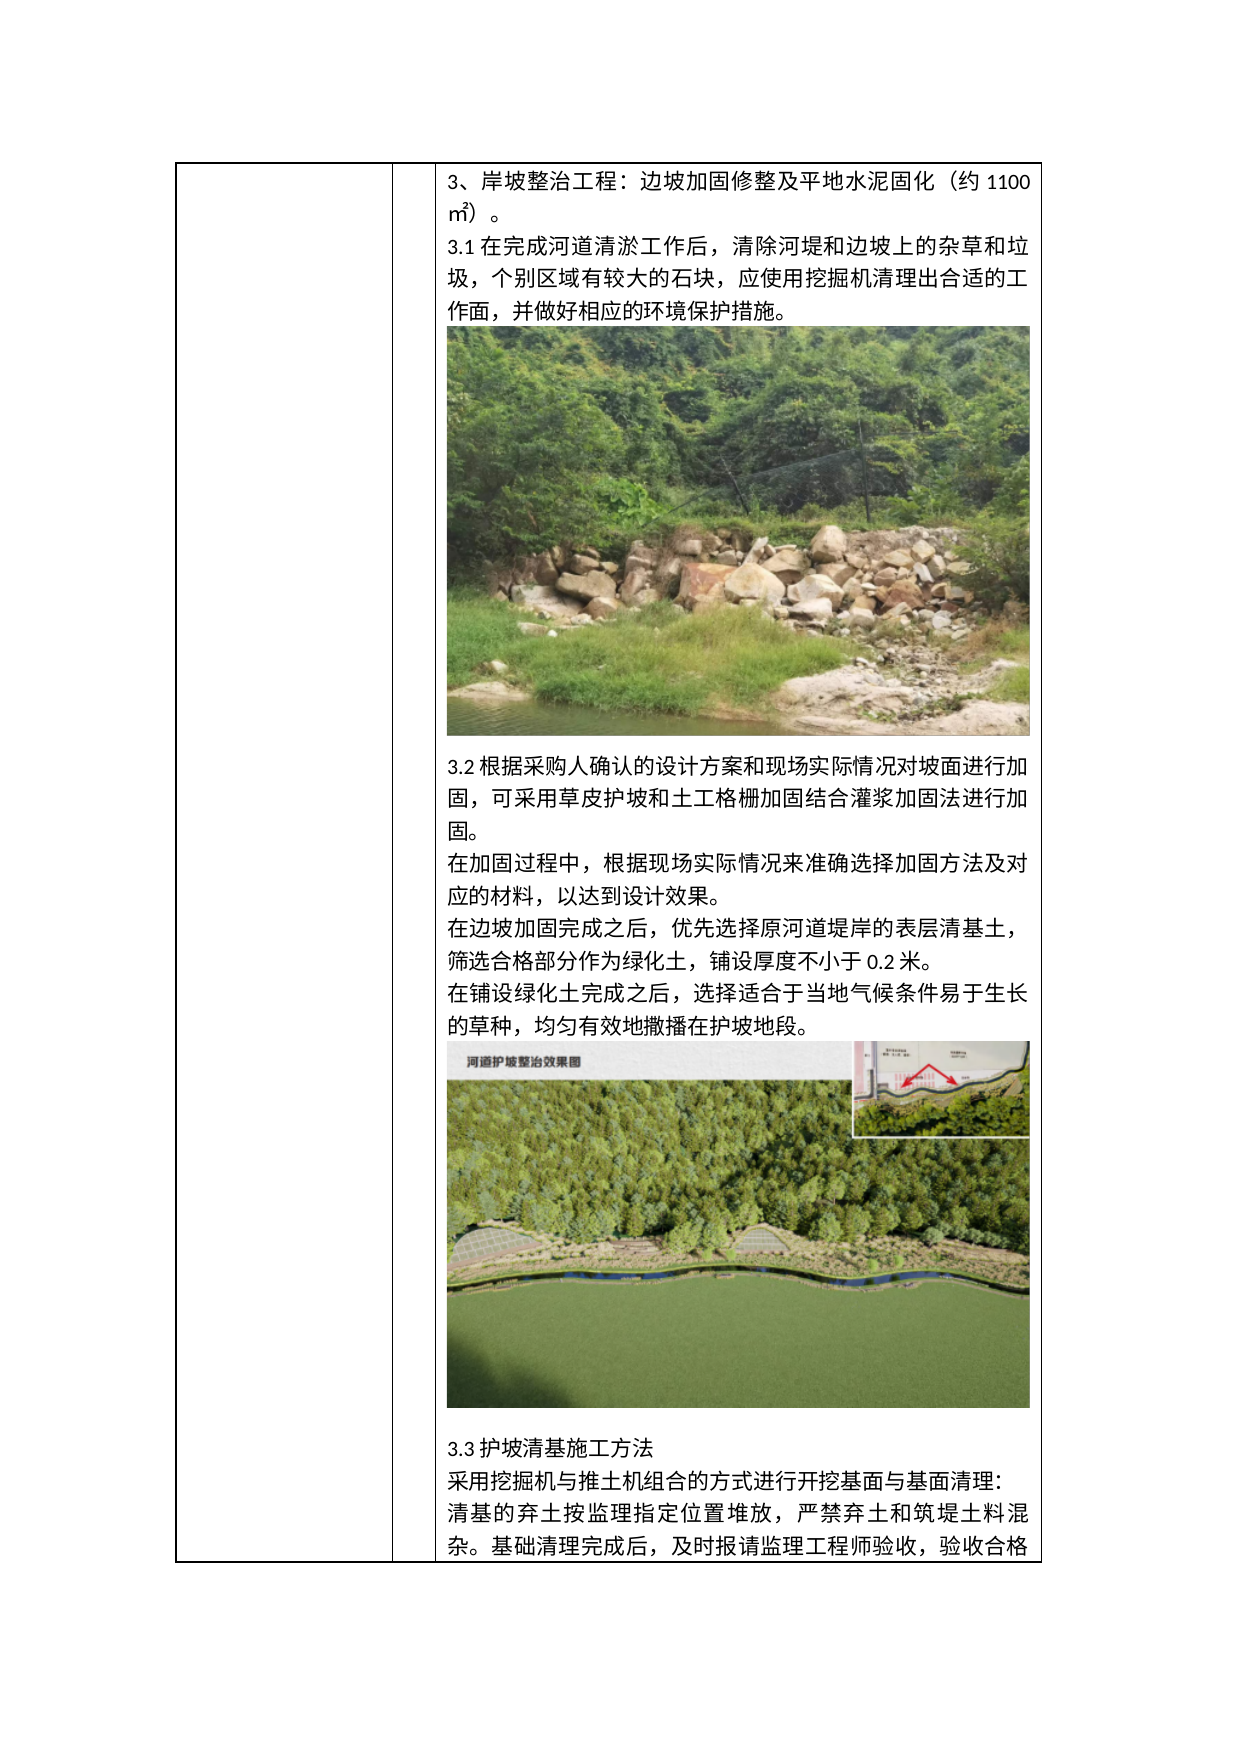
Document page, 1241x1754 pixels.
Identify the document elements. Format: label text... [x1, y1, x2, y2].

table_cell [177, 164, 392, 1561]
picture [446, 1041, 1030, 1408]
picture [446, 326, 1030, 737]
table_cell 1 [393, 164, 435, 1561]
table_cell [436, 164, 1041, 1561]
